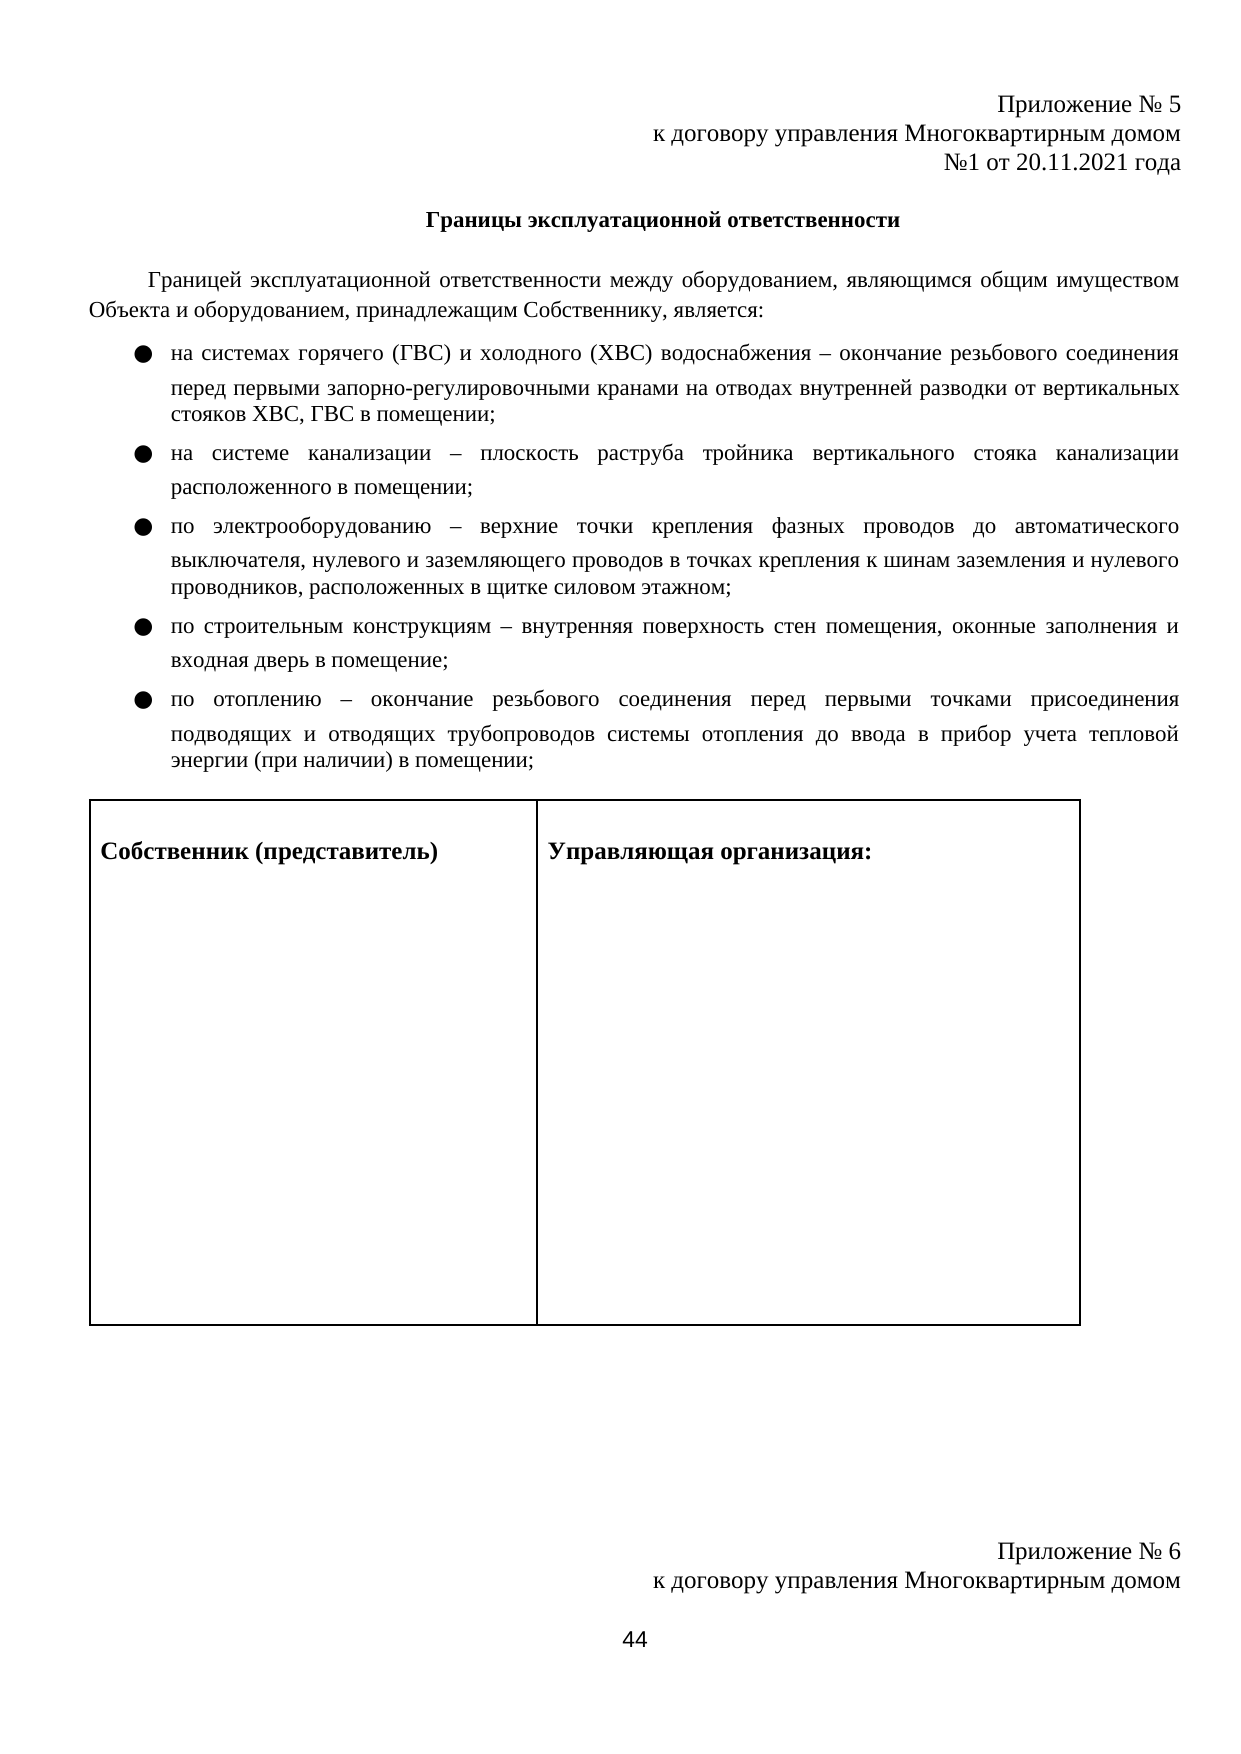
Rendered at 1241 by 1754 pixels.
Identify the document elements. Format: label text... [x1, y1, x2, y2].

text Границы эксплуатационной ответственности [89, 206, 1181, 232]
text к договору управления Многоквартирным домом [539, 1565, 1181, 1594]
list по отоплению – окончание резьбового соединения перед первыми точками присоединения подводящих и отводящих трубопроводов системы отопления до ввода в прибор учета тепловой энергии (при наличии) в помещении; [133, 673, 1181, 772]
list на системах горячего (ГВС) и холодного (ХВС) водоснабжения – окончание резьбового соединения перед первыми запорно-регулировочными кранами на отводах внутренней разводки от вертикальных стояков ХВС, ГВС в помещении; [133, 327, 1181, 426]
text Приложение № 5 [539, 89, 1181, 118]
text Приложение № 6 [539, 1536, 1181, 1565]
list на системе канализации – плоскость раструба тройника вертикального стояка канализации расположенного в помещении; [133, 426, 1181, 499]
list по электрооборудованию – верхние точки крепления фазных проводов до автоматического выключателя, нулевого и заземляющего проводов в точках крепления к шинам заземления и нулевого проводников, расположенных в щитке силовом этажном; [133, 499, 1181, 599]
table_header Собственник (представитель) [91, 801, 536, 1324]
text к договору управления Многоквартирным домом [539, 118, 1181, 147]
text №1 от 20.11.2021 года [539, 147, 1181, 176]
text Границей эксплуатационной ответственности между оборудованием, являющимся общим имуществом Объекта и оборудованием, принадлежащим Собственнику, является: [89, 266, 1181, 323]
table_header Управляющая организация: [538, 801, 1079, 1324]
list по строительным конструкциям – внутренняя поверхность стен помещения, оконные заполнения и входная дверь в помещение; [133, 599, 1181, 673]
